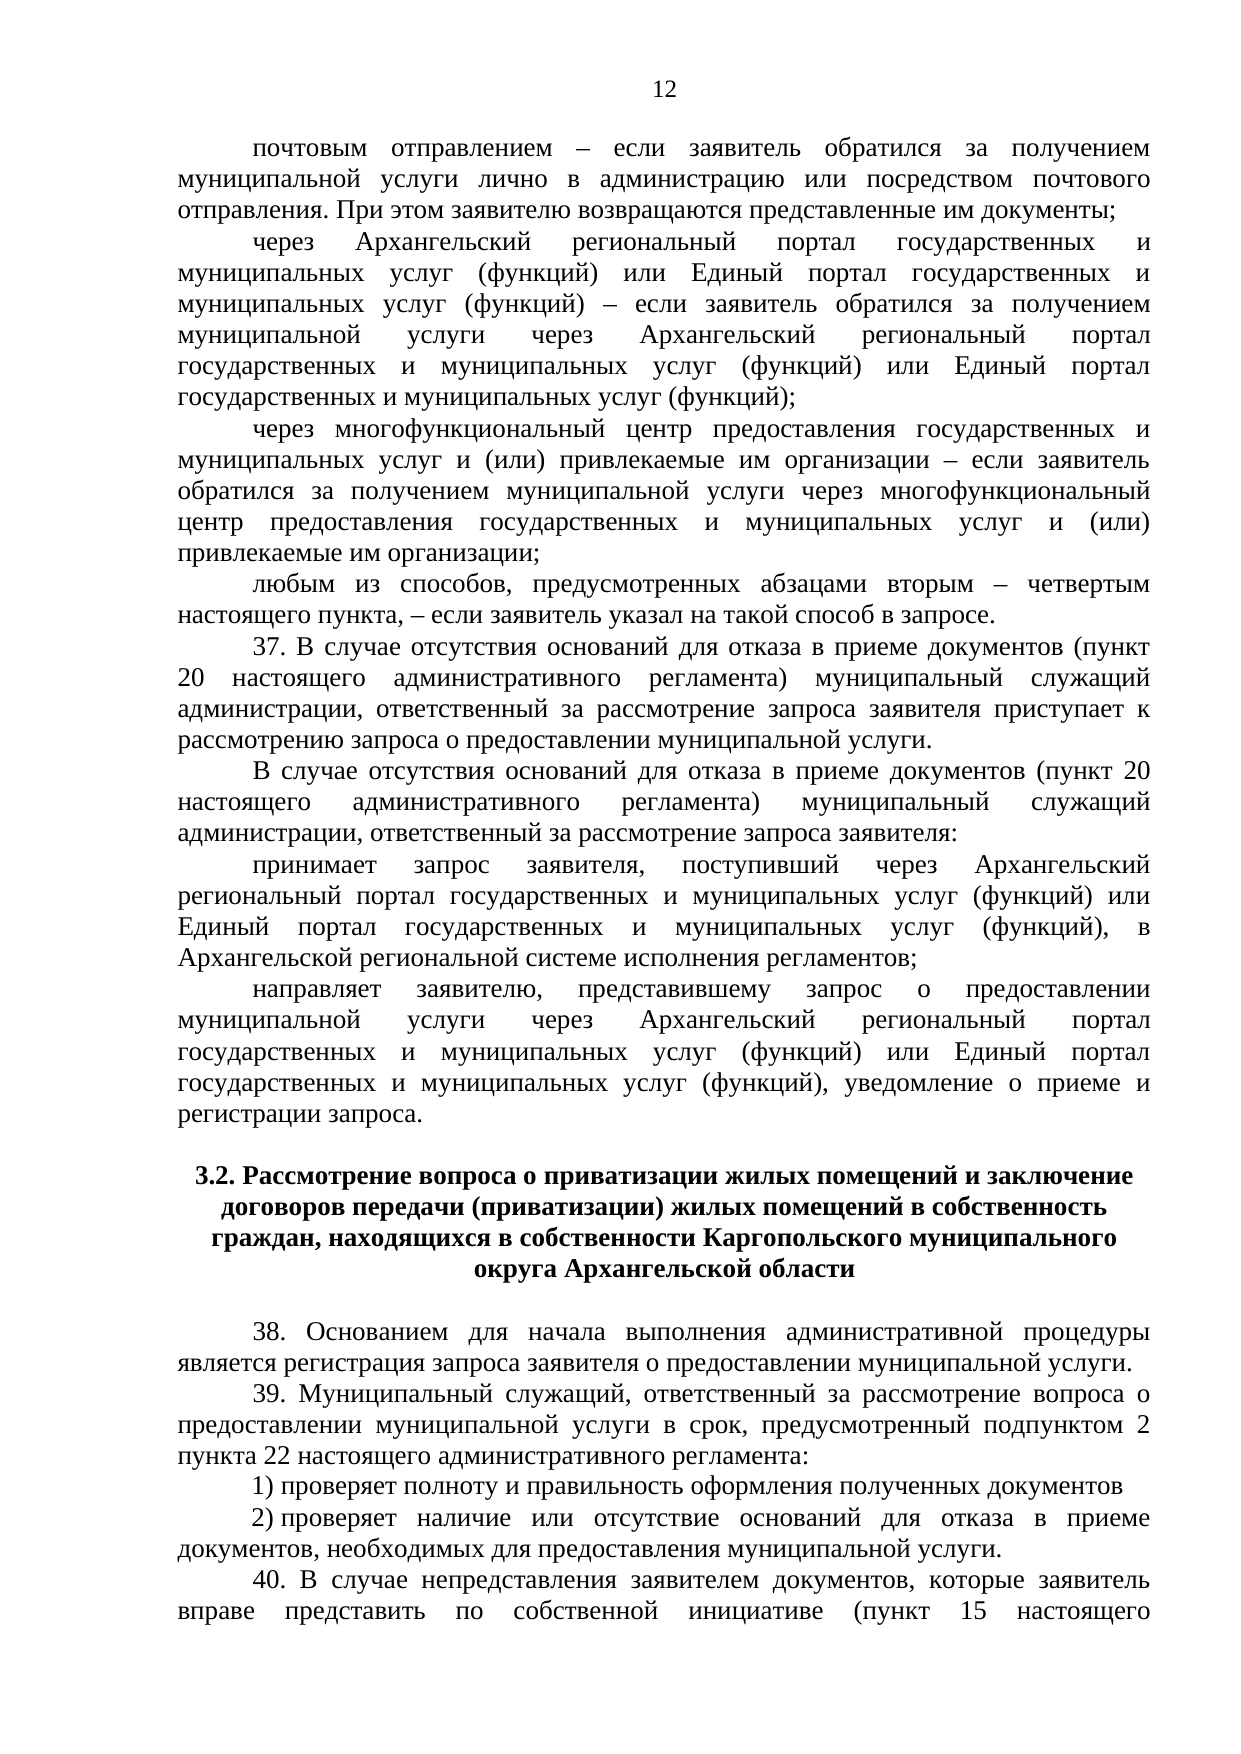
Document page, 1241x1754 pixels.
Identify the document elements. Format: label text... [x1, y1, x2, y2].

text 38. Основанием для начала выполнения административной процедуры является регистрация запроса заявителя о предоставлении муниципальной услуги. [177, 1315, 1152, 1377]
text почтовым отправлением – если заявитель обратился за получением муниципальной услуги лично в администрацию или посредством почтового отправления. При этом заявителю возвращаются представленные им документы; [177, 131, 1152, 225]
text любым из способов, предусмотренных абзацами вторым – четвертым настоящего пункта, – если заявитель указал на такой способ в запросе. [177, 567, 1152, 630]
list проверяет наличие или отсутствие оснований для отказа в приеме документов, необходимых для предоставления муниципальной услуги. [177, 1502, 1152, 1563]
text принимает запрос заявителя, поступивший через Архангельский региональный портал государственных и муниципальных услуг (функций) или Единый портал государственных и муниципальных услуг (функций), в Архангельской региональной системе исполнения регламентов; [177, 848, 1152, 972]
list проверяет полноту и правильность оформления полученных документов [177, 1471, 1152, 1501]
text направляет заявителю, представившему запрос о предоставлении муниципальной услуги через Архангельский региональный портал государственных и муниципальных услуг (функций) или Единый портал государственных и муниципальных услуг (функций), уведомление о приеме и регистрации запроса. [177, 972, 1152, 1128]
text через Архангельский региональный портал государственных и муниципальных услуг (функций) или Единый портал государственных и муниципальных услуг (функций) – если заявитель обратился за получением муниципальной услуги через Архангельский региональный портал государственных и муниципальных услуг (функций) или Единый портал государственных и муниципальных услуг (функций); [177, 225, 1152, 412]
text В случае отсутствия оснований для отказа в приеме документов (пункт 20 настоящего административного регламента) муниципальный служащий администрации, ответственный за рассмотрение запроса заявителя: [177, 754, 1152, 848]
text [177, 1563, 1152, 1625]
text 39. Муниципальный служащий, ответственный за рассмотрение вопроса о предоставлении муниципальной услуги в срок, предусмотренный подпунктом 2 пункта 22 настоящего административного регламента: [177, 1377, 1152, 1471]
text через многофункциональный центр предоставления государственных и муниципальных услуг и (или) привлекаемые им организации – если заявитель обратился за получением муниципальной услуги через многофункциональный центр предоставления государственных и муниципальных услуг и (или) привлекаемые им организации; [177, 412, 1152, 567]
text 3.2. Рассмотрение вопроса о приватизации жилых помещений и заключение договоров передачи (приватизации) жилых помещений в собственность граждан, находящихся в собственности Каргопольского муниципального округа Архангельской области [177, 1159, 1152, 1284]
text 37. В случае отсутствия оснований для отказа в приеме документов (пункт 20 настоящего административного регламента) муниципальный служащий администрации, ответственный за рассмотрение запроса заявителя приступает к рассмотрению запроса о предоставлении муниципальной услуги. [177, 630, 1152, 754]
